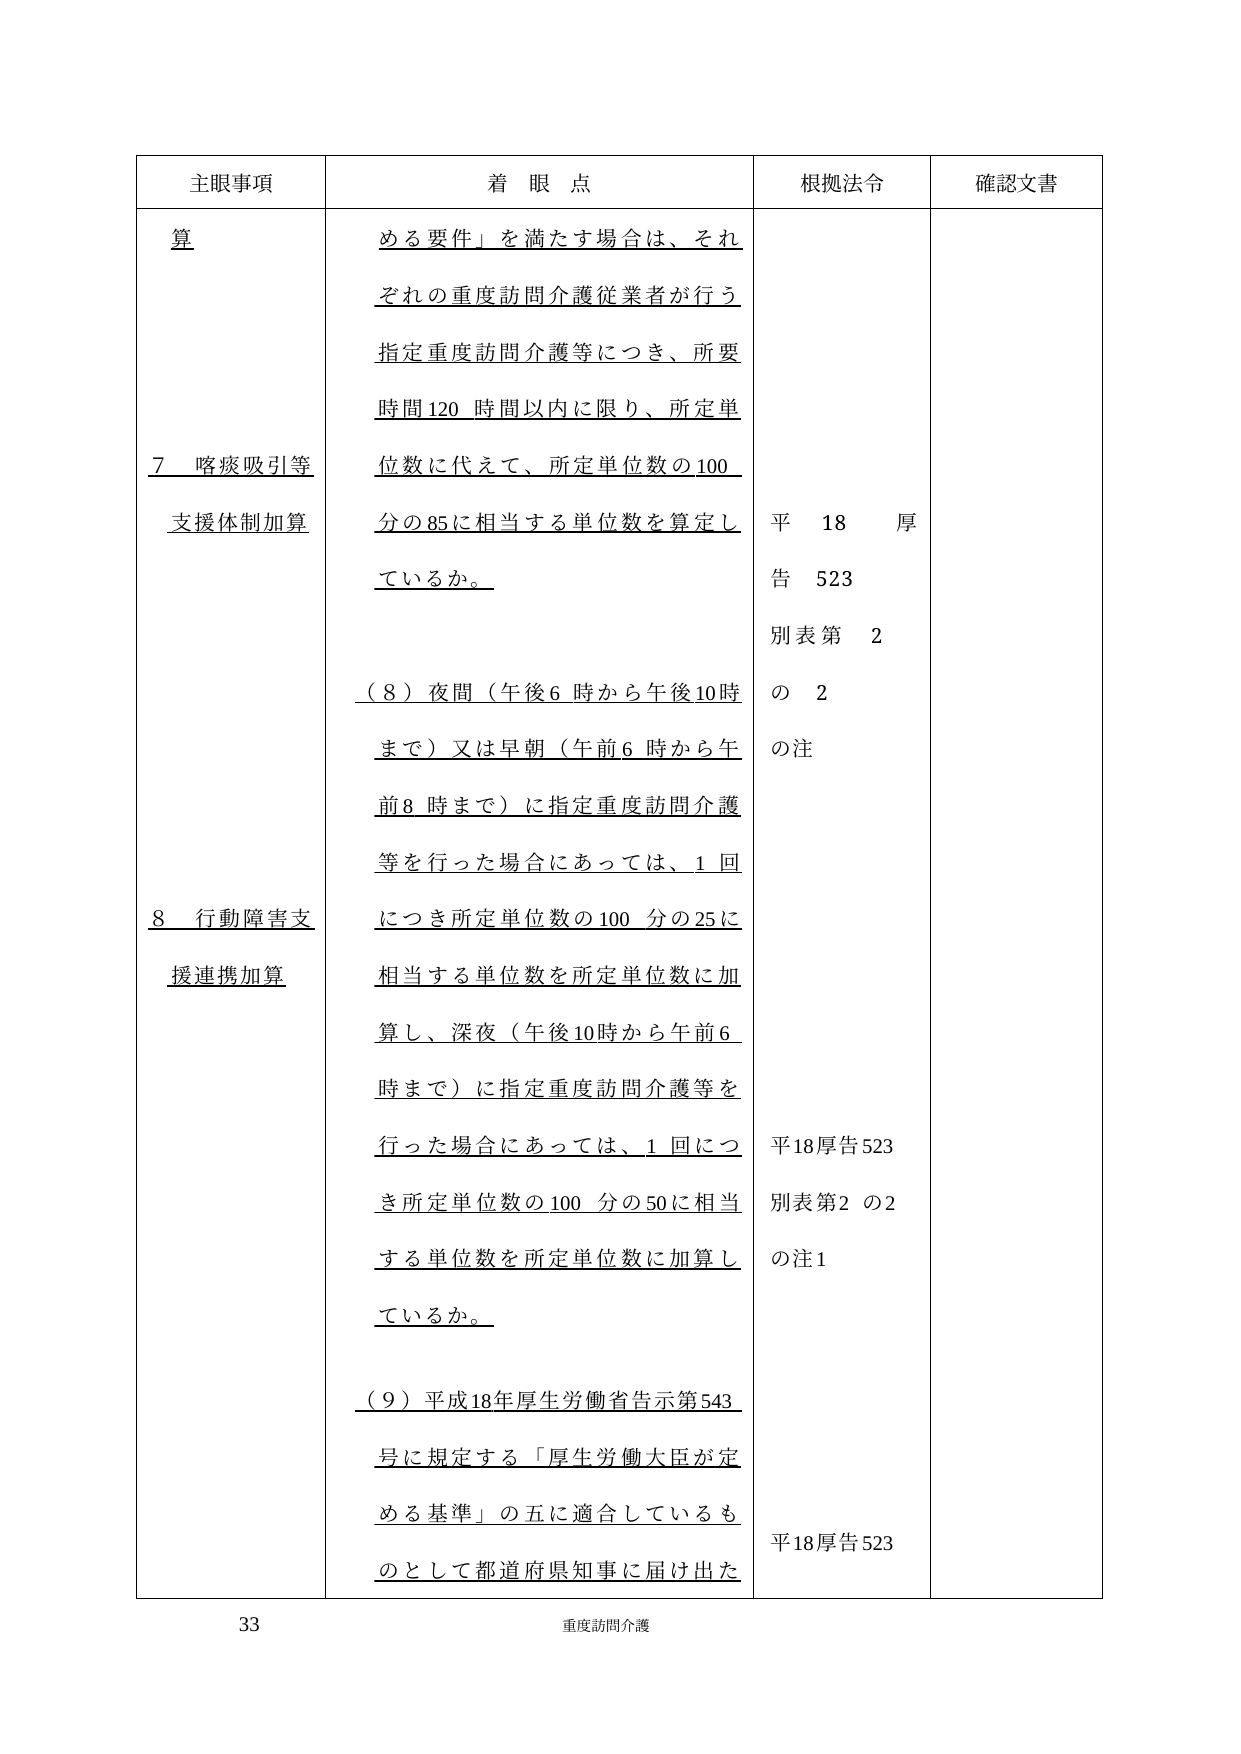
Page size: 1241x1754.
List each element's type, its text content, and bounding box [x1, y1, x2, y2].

table_header 根拠法令 [754, 156, 930, 208]
table_header 着 眼 点 [326, 156, 753, 208]
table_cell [931, 209, 1102, 1598]
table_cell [326, 209, 753, 1598]
table_header 確認文書 [931, 156, 1102, 208]
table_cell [754, 209, 930, 1598]
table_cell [137, 209, 325, 1598]
table_header 主眼事項 [137, 156, 325, 208]
